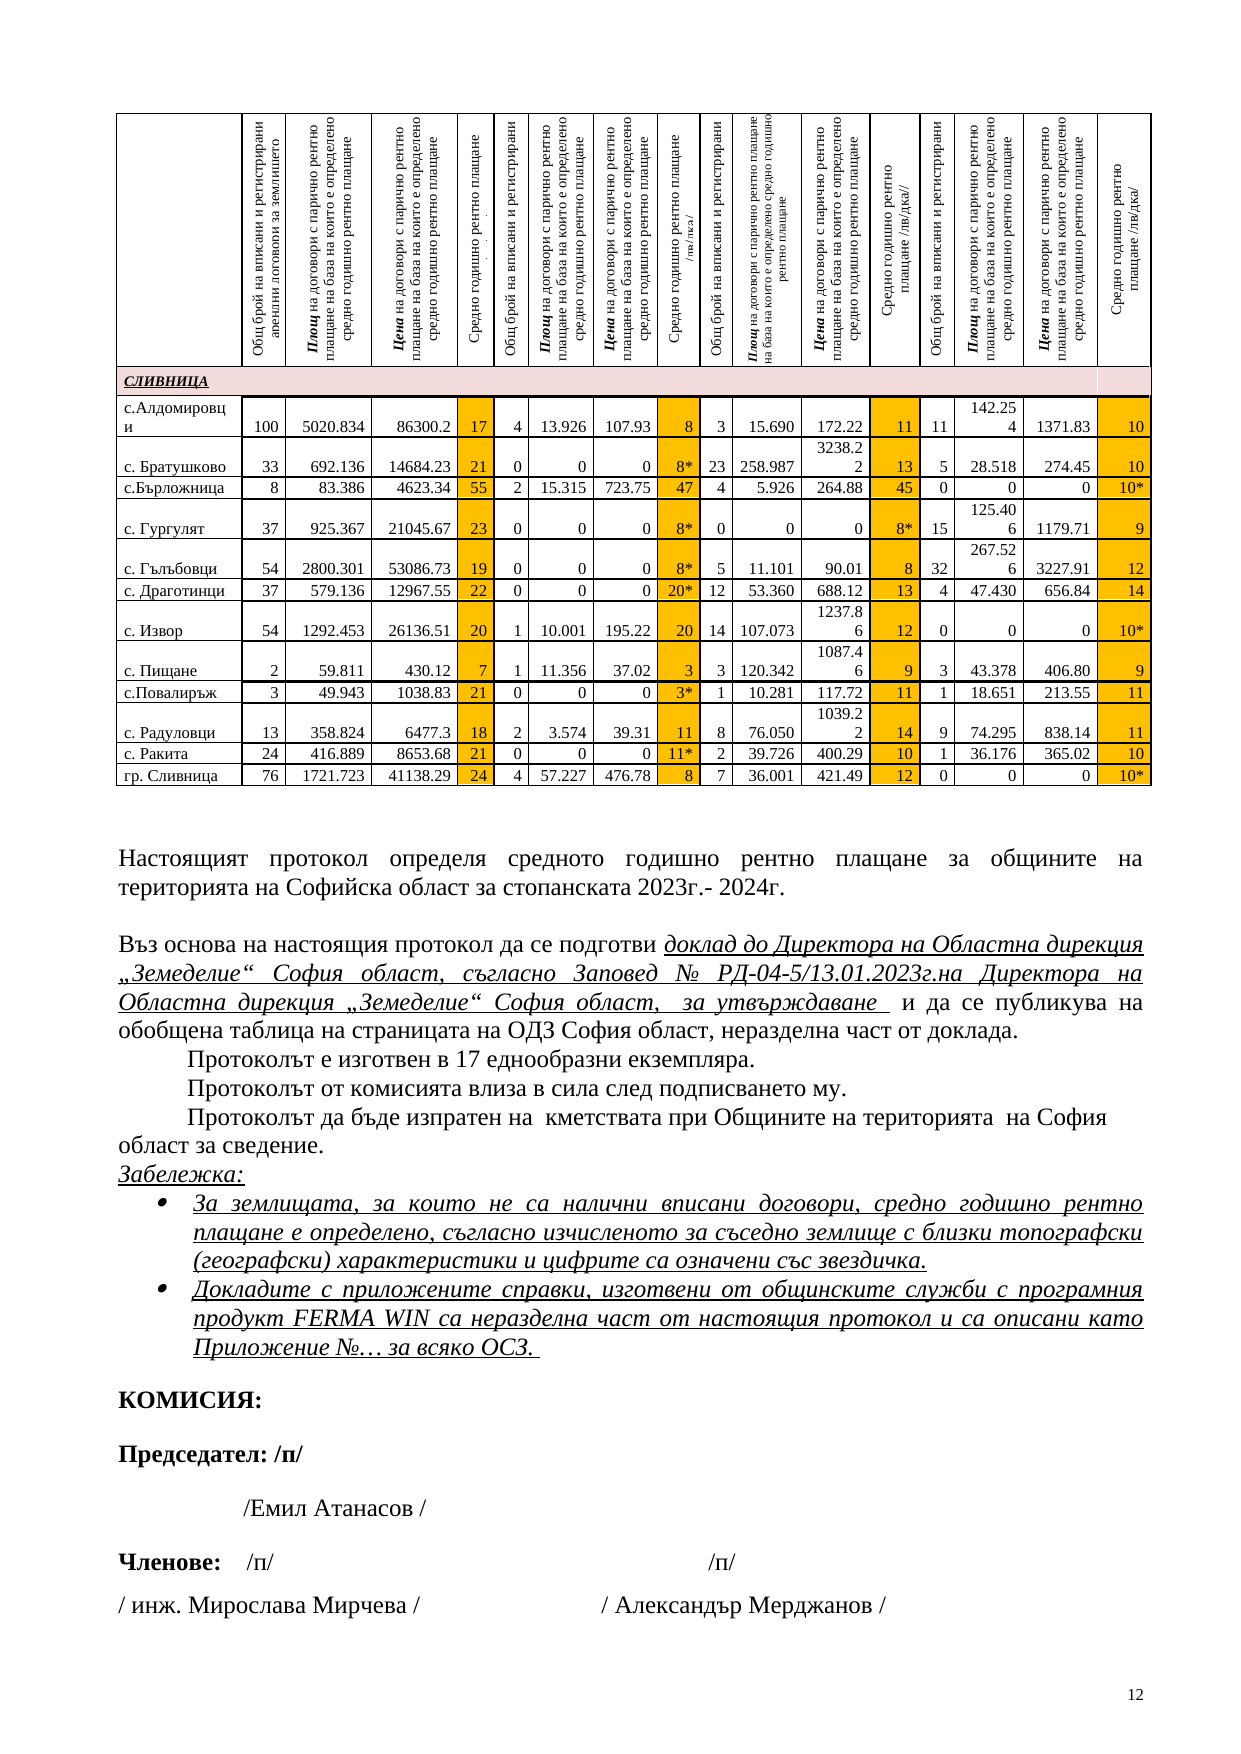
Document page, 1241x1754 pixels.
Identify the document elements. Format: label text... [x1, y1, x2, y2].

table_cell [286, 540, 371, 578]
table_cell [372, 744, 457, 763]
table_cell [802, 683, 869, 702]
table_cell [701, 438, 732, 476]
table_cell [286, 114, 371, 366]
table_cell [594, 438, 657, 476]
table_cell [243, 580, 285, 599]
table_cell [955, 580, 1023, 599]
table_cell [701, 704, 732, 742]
list За землищата, за които не са налични вписани договори, средно годишно рентно плащане е определено, съгласно изчисленото за съседно землище с близки топографски (географски) характеристики и цифрите са означени със звездичка. [156, 1188, 1144, 1274]
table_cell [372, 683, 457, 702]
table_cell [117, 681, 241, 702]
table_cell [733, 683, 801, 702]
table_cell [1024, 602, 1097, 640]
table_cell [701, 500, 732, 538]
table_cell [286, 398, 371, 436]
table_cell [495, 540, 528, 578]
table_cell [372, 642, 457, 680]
text Членове: /п/ /п/ / инж. Мирослава Мирчева / / Александър Мерджанов / [118, 1547, 1144, 1619]
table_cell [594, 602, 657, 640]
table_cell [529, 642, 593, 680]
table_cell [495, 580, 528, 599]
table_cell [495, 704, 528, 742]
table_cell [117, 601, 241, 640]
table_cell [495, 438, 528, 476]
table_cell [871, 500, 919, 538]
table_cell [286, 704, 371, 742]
text Протоколът е изготвен в 17 еднообразни екземпляра. [118, 1044, 1144, 1073]
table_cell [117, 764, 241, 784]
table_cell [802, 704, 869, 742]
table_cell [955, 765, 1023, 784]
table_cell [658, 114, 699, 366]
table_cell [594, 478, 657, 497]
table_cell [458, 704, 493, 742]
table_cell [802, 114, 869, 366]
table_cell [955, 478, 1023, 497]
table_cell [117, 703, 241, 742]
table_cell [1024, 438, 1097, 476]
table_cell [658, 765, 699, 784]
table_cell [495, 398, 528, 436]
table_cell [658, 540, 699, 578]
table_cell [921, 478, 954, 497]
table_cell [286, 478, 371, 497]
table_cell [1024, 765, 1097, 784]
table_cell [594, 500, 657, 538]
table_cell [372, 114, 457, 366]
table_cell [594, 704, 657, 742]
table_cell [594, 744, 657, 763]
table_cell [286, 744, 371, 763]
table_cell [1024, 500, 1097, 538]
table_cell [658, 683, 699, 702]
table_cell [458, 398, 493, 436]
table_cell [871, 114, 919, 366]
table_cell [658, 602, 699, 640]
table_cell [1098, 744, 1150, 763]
text Забележка: [118, 1159, 1144, 1188]
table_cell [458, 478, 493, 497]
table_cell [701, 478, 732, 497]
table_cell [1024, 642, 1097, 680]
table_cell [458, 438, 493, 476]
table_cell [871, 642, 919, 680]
text Настоящият протокол определя средното годишно рентно плащане за общините на територията на Софийска област за стопанската 2023г.- 2024г. [118, 843, 1144, 901]
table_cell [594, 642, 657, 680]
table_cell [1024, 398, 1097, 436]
text Въз основа на настоящия протокол да се подготви доклад до Директора на Областна дирекция „Земеделие“ София област, съгласно Заповед № РД-04-5/13.01.2023г.на Директора на Областна дирекция „Земеделие“ София област, за утвърждаване и да се публикува на обобщена таблица на страницата на ОДЗ София област, неразделна част от доклада. [118, 929, 1144, 1044]
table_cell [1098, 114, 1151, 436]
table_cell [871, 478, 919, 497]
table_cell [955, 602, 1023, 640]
text Председател: /п/ [118, 1439, 1144, 1468]
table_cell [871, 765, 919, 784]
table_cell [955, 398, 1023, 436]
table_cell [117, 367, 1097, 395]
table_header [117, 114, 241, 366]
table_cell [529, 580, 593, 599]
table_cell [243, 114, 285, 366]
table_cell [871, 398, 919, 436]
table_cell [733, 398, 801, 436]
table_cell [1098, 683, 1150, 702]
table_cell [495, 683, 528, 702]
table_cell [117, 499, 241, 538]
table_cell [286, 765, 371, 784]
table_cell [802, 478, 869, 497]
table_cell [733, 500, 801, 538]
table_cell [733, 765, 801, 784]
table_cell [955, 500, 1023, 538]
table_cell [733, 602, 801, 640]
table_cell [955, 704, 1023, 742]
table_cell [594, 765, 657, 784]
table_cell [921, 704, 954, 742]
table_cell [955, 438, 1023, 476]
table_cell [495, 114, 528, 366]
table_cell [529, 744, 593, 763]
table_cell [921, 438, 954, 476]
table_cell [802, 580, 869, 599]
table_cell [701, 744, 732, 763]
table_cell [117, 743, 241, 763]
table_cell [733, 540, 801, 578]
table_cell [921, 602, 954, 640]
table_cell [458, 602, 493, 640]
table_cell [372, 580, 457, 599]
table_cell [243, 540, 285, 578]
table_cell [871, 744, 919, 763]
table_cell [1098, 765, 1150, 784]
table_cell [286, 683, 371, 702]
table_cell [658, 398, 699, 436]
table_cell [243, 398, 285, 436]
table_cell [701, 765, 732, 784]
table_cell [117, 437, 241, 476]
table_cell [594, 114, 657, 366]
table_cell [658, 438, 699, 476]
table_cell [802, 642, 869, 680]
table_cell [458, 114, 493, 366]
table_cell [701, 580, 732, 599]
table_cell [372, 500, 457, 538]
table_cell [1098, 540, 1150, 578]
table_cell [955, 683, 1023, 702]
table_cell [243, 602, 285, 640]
text КОМИСИЯ: [118, 1386, 1144, 1414]
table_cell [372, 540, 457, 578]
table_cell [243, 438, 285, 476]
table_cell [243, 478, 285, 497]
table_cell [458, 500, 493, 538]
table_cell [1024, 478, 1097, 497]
list Докладите с приложените справки, изготвени от общинските служби с програмния продукт FERMA WIN са неразделна част от настоящия протокол и са описани като Приложение №… за всяко ОСЗ. [156, 1274, 1144, 1361]
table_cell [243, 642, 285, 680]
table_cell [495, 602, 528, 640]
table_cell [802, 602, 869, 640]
text Протоколът от комисията влиза в сила след подписването му. [118, 1073, 1144, 1102]
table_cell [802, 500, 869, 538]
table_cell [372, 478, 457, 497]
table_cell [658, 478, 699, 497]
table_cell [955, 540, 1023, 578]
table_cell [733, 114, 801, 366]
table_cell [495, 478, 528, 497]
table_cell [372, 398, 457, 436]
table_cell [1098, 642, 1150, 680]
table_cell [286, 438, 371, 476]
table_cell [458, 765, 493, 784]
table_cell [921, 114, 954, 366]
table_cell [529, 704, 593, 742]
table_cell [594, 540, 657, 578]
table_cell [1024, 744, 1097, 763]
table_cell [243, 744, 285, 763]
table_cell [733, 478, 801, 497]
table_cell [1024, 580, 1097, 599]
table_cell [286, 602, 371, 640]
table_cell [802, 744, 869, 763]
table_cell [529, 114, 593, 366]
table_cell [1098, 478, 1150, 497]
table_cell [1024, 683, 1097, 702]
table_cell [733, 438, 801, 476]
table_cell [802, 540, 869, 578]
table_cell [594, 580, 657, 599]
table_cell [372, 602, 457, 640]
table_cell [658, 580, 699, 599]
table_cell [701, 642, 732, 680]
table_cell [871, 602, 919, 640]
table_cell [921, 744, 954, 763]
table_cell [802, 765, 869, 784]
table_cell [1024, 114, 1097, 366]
text Протоколът да бъде изпратен на кметствата при Общините на територията на София област за сведение. [118, 1102, 1144, 1159]
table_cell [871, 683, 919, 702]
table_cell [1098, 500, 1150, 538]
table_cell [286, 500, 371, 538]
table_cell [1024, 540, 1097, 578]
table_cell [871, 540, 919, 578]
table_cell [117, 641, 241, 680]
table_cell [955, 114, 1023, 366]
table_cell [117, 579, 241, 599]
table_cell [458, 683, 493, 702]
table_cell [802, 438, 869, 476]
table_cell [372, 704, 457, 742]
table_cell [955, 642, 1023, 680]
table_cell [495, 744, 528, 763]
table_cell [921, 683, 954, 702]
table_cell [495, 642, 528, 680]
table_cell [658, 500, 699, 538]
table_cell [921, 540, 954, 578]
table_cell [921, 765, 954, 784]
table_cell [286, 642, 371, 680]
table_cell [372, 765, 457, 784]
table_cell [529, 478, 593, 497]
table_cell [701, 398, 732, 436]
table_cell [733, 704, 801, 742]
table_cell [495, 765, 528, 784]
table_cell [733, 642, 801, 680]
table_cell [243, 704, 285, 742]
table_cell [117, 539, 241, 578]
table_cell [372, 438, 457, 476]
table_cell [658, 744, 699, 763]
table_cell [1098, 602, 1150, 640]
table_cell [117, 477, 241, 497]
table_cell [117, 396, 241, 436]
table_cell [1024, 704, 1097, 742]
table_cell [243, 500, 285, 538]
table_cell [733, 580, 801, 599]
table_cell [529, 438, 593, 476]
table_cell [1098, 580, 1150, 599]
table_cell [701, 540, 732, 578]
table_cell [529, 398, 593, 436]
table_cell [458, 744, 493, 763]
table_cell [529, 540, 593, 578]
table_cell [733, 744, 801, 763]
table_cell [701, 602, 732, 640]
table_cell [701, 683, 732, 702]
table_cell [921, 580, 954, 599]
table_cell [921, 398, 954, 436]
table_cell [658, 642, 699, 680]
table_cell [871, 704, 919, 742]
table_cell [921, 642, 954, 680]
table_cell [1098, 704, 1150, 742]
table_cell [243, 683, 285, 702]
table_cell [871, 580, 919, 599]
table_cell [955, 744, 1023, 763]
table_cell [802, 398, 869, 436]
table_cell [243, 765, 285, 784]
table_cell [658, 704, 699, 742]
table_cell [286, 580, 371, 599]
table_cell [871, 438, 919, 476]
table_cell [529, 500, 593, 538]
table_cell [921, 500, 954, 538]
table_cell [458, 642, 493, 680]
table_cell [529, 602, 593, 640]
text /Емил Атанасов / [118, 1493, 1144, 1522]
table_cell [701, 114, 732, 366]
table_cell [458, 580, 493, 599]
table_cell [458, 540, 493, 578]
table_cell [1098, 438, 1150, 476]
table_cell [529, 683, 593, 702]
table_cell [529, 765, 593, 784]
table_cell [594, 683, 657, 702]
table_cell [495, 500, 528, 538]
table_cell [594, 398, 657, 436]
